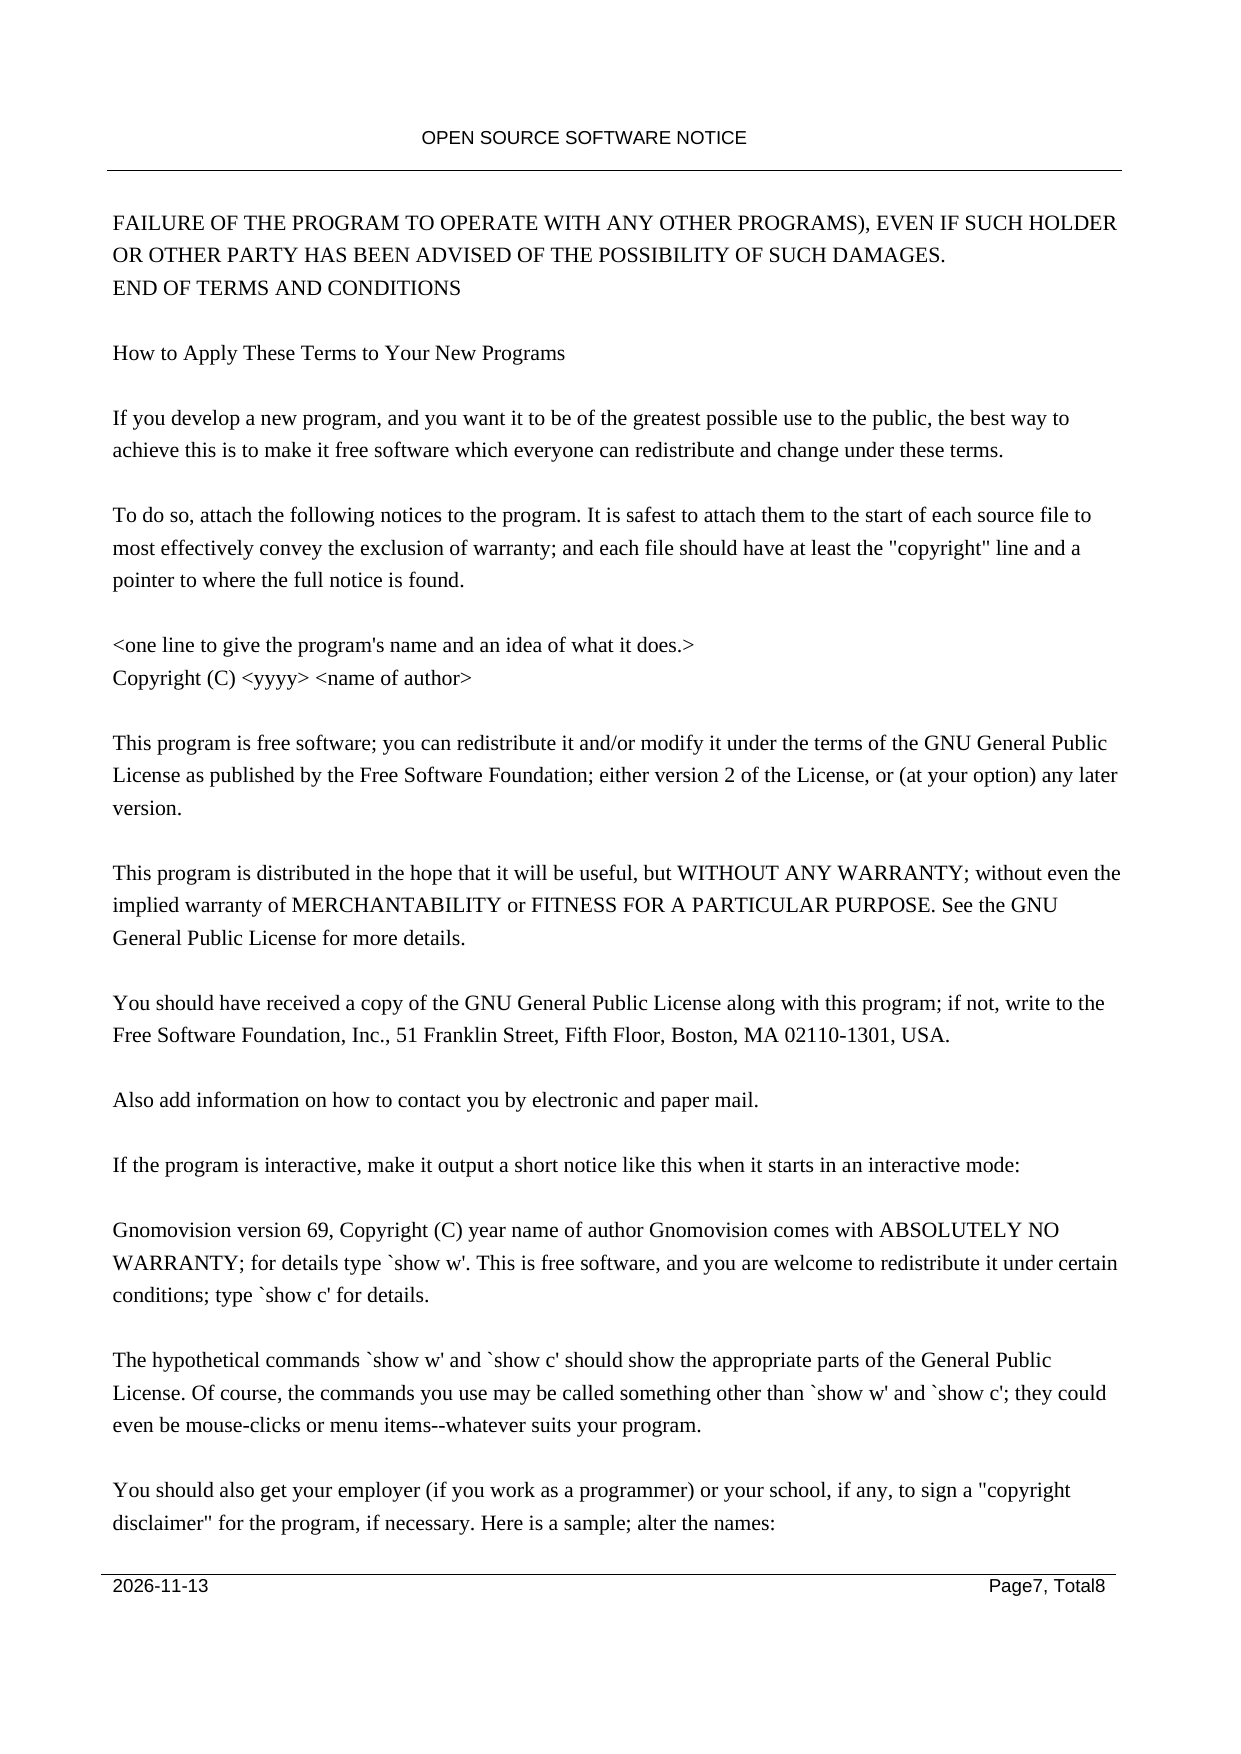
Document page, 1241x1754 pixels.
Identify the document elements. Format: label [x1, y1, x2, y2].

text [112, 206, 1128, 1539]
